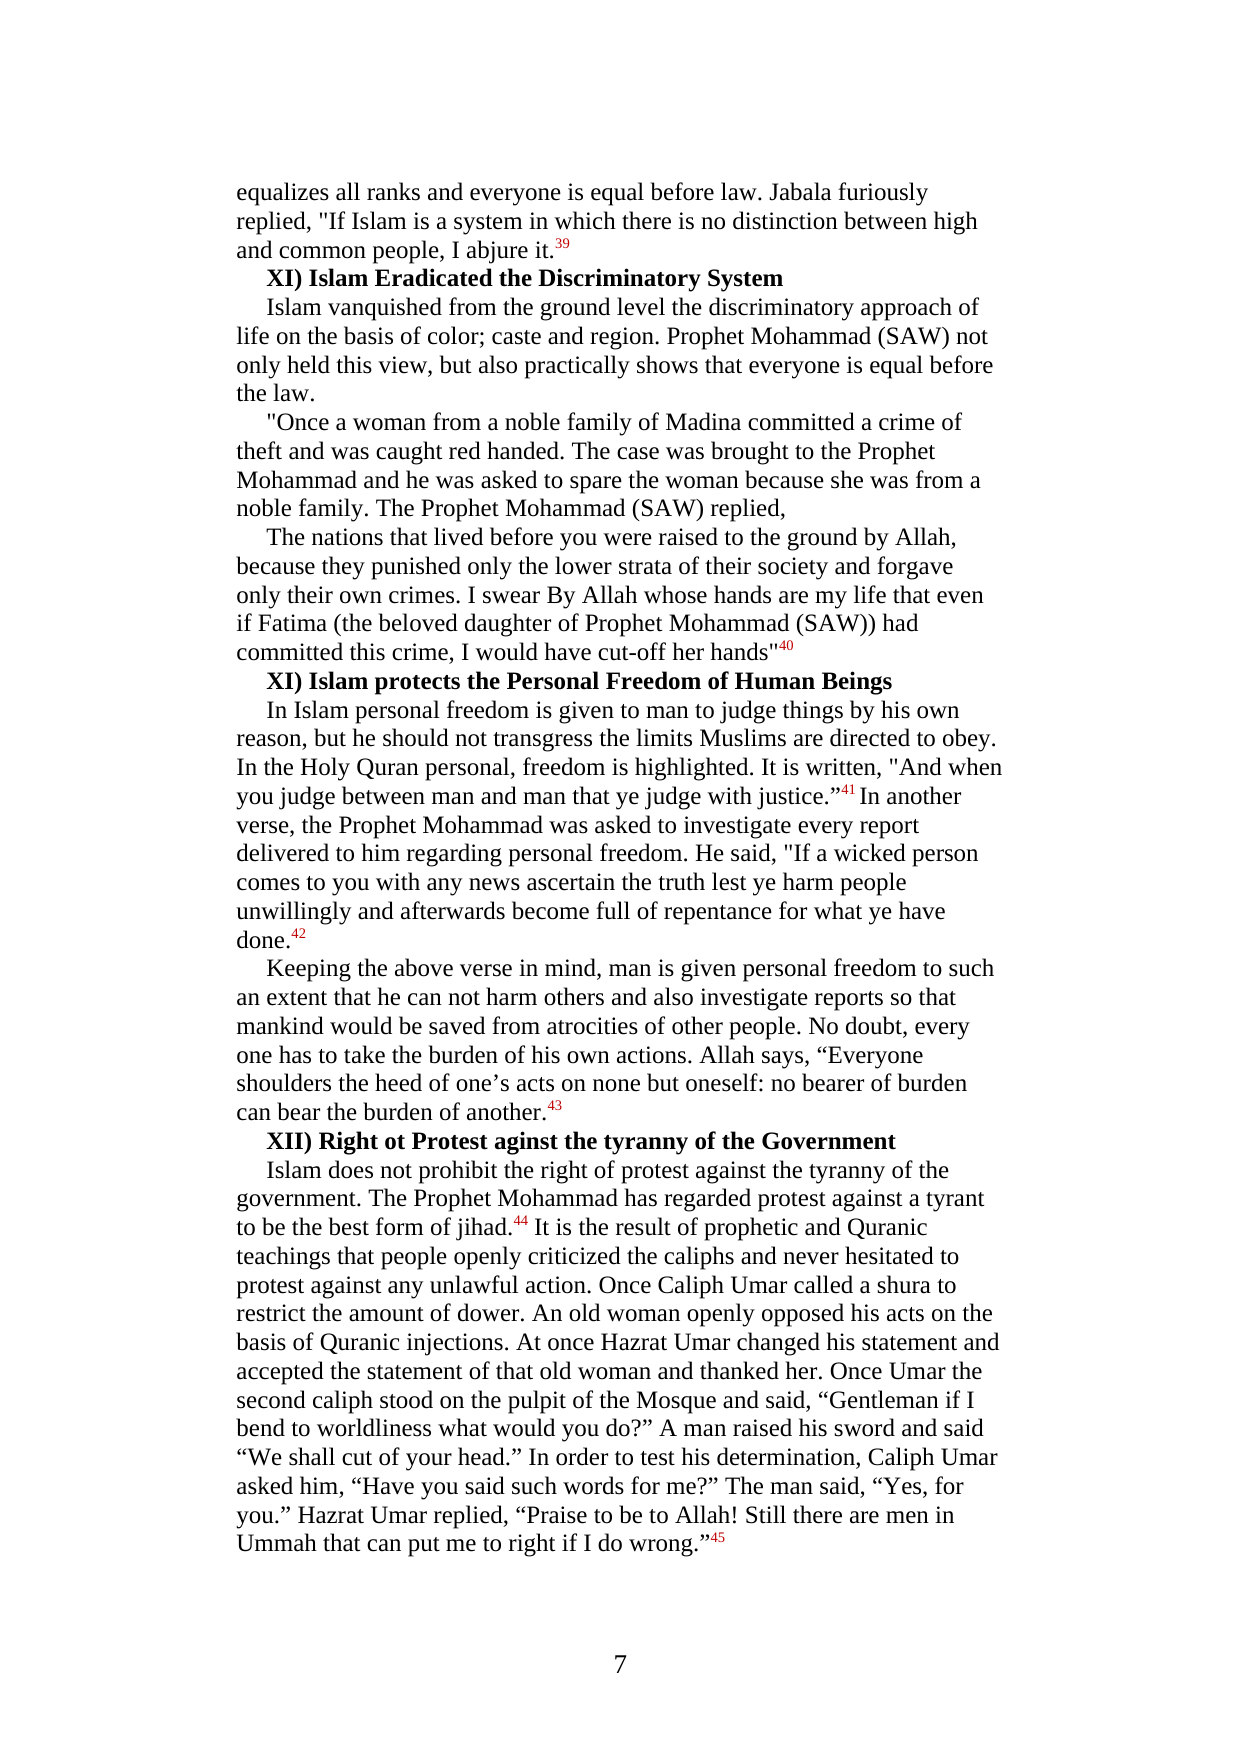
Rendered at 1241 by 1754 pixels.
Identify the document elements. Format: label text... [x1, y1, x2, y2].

text In Islam personal freedom is given to man to judge things by his own reason, but he should not transgress the limits Muslims are directed to obey. In the Holy Quran personal, freedom is highlighted. It is written, "And when you judge between man and man that ye judge with justice.”41 In another verse, the Prophet Mohammad was asked to investigate every report delivered to him regarding personal freedom. He said, "If a wicked person comes to you with any news ascertain the truth lest ye harm people unwillingly and afterwards become full of repentance for what ye have done.42 [236, 695, 1004, 953]
text Keeping the above verse in mind, man is given personal freedom to such an extent that he can not harm others and also investigate reports so that mankind would be saved from atrocities of other people. No doubt, every [236, 953, 1004, 1040]
text "Once a woman from a noble family of Madina committed a crime of theft and was caught red handed. The case was brought to the Prophet Mohammad and he was asked to spare the woman because she was from a noble family. The Prophet Mohammad (SAW) replied, [236, 407, 1004, 522]
text The nations that lived before you were raised to the ground by Allah, because they punished only the lower strata of their society and forgave only their own crimes. I swear By Allah whose hands are my life that even if Fatima (the beloved daughter of Prophet Mohammad (SAW)) had committed this crime, I would have cut-off her hands"40 [236, 522, 1004, 666]
text XII) Right ot Protest aginst the tyranny of the Government [236, 1126, 1004, 1155]
text Islam vanquished from the ground level the discriminatory approach of life on the basis of color; caste and region. Prophet Mohammad (SAW) not only held this view, but also practically shows that everyone is equal before the law. [236, 292, 1004, 407]
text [236, 177, 1004, 263]
text Islam does not prohibit the right of protest against the tyranny of the government. The Prophet Mohammad has regarded protest against a tyrant to be the best form of jihad.44 It is the result of prophetic and Quranic teachings that people openly criticized the caliphs and never hesitated to protest against any unlawful action. Once Caliph Umar called a shura to restrict the amount of dower. An old woman openly opposed his acts on the basis of Quranic injections. At once Hazrat Umar changed his statement and accepted the statement of that old woman and thanked her. Once Umar the second caliph stood on the pulpit of the Mosque and said, “Gentleman if I bend to worldliness what would you do?” A man raised his sword and said “We shall cut of your head.” In order to test his determination, Caliph Umar asked him, “Have you said such words for me?” The man said, “Yes, for you.” Hazrat Umar replied, “Praise to be to Allah! Still there are men in Ummah that can put me to right if I do wrong.”45 [236, 1155, 1004, 1557]
text XI) Islam protects the Personal Freedom of Human Beings [236, 666, 1004, 695]
text XI) Islam Eradicated the Discriminatory System [236, 263, 1004, 292]
text one has to take the burden of his own actions. Allah says, “Everyone shoulders the heed of one’s acts on none but oneself: no bearer of burden can bear the burden of another.43 [236, 1040, 1004, 1126]
